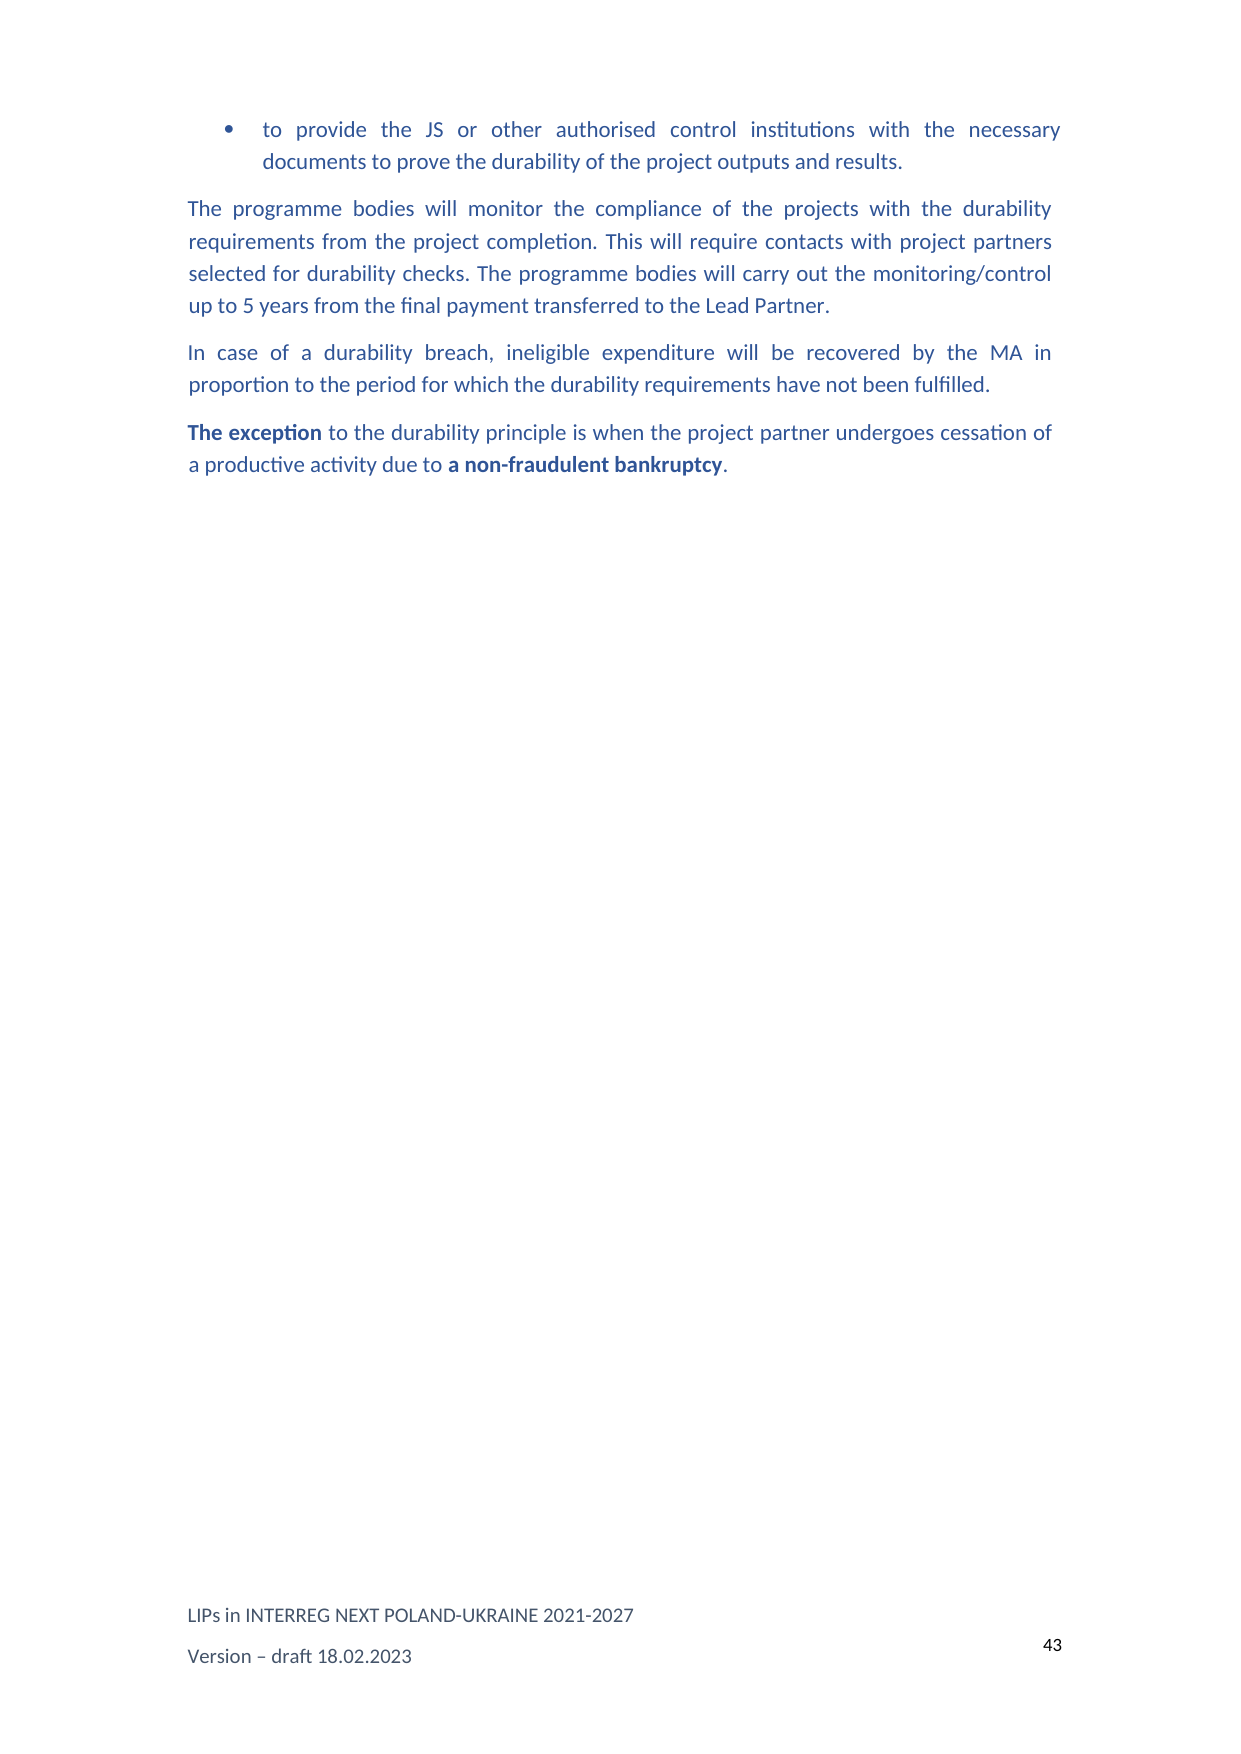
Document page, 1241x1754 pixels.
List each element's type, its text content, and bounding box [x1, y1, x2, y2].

text The programme bodies will monitor the compliance of the projects with the durability requirements from the project completion. This will require contacts with project partners selected for durability checks. The programme bodies will carry out the monitoring/control up to 5 years from the final payment transferred to the Lead Partner. [187, 194, 1054, 319]
list to provide the JS or other authorised control institutions with the necessary documents to prove the durability of the project outputs and results. [225, 115, 1062, 175]
text In case of a durability breach, ineligible expenditure will be recovered by the MA in proportion to the period for which the durability requirements have not been fulfilled. [187, 338, 1054, 398]
text The exception to the durability principle is when the project partner undergoes cessation of a productive activity due to a non-fraudulent bankruptcy. [187, 418, 1054, 478]
